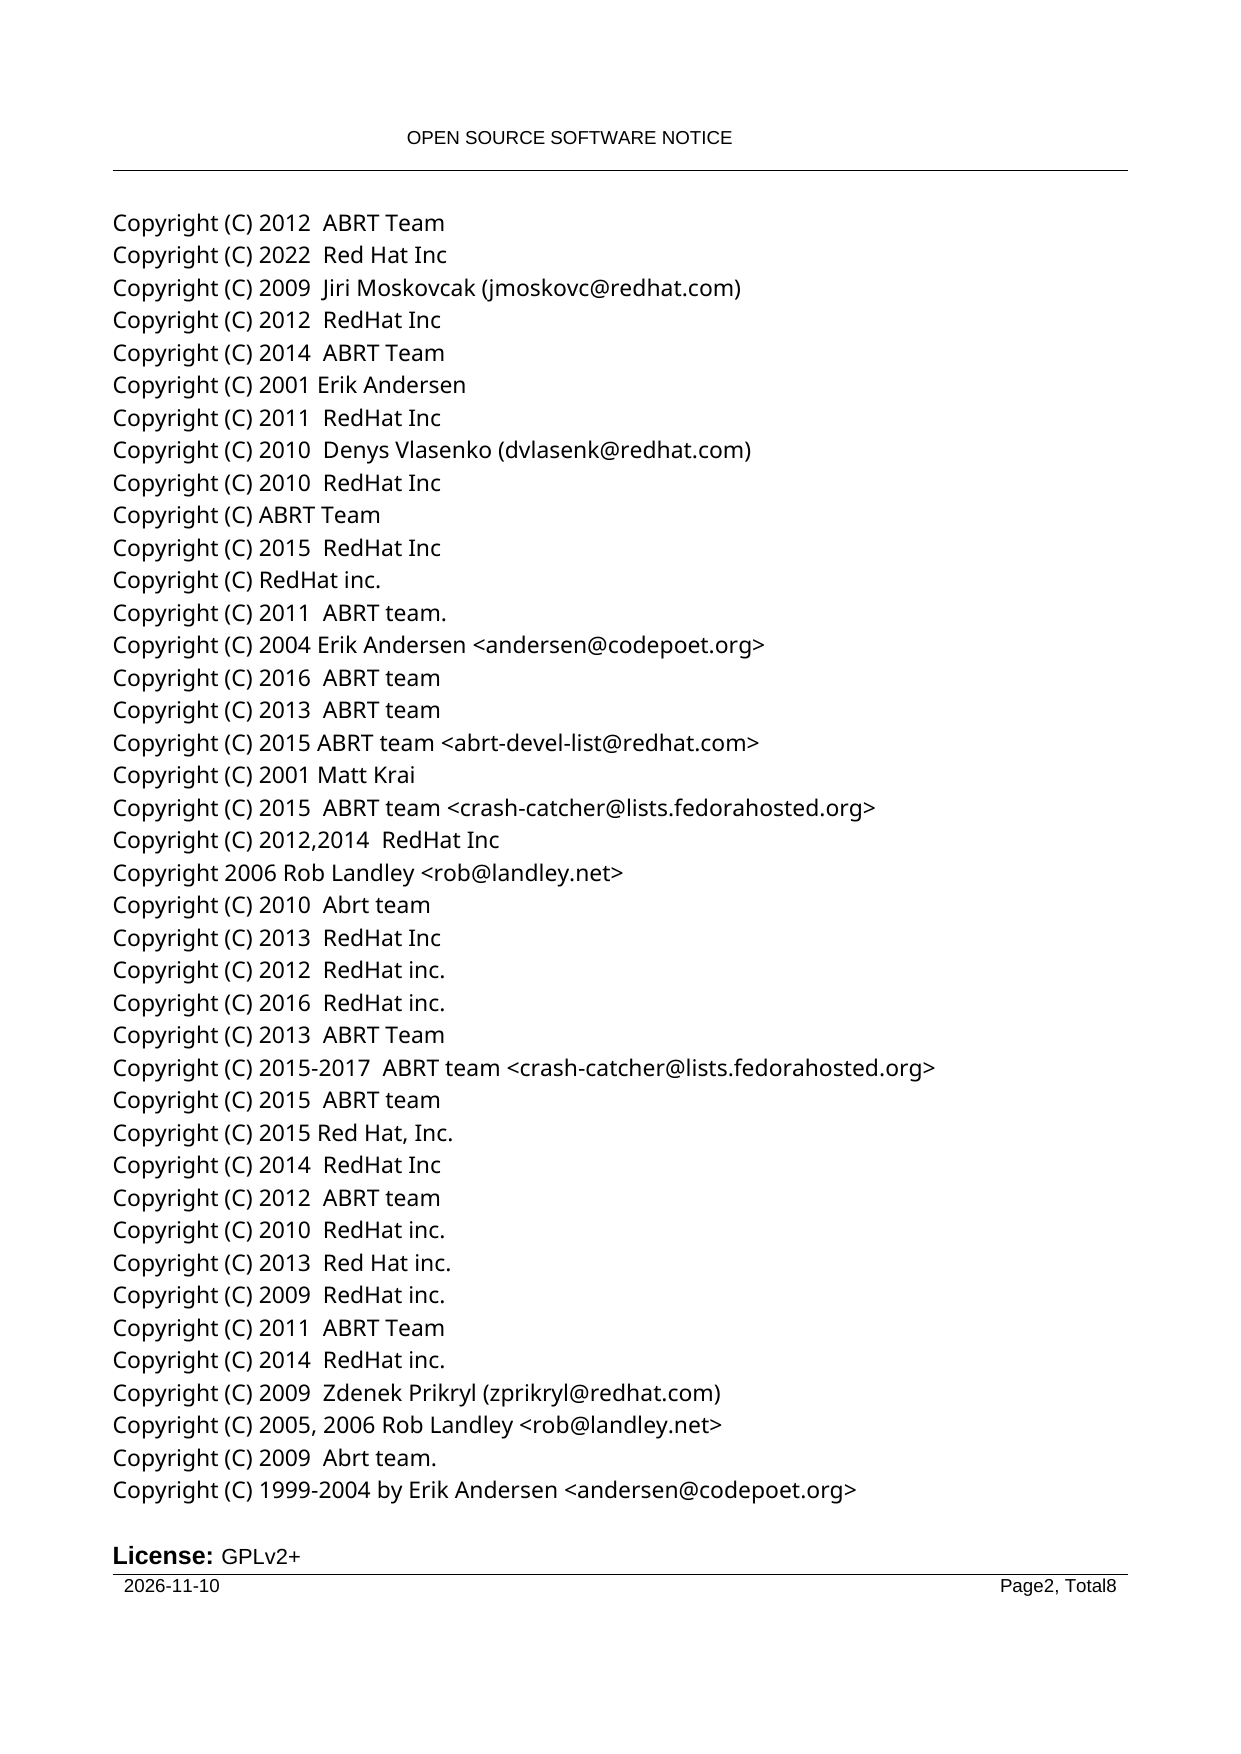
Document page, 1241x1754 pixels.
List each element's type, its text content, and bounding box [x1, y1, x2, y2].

text License: GPLv2+ [112, 1539, 1128, 1571]
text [112, 206, 1128, 1539]
